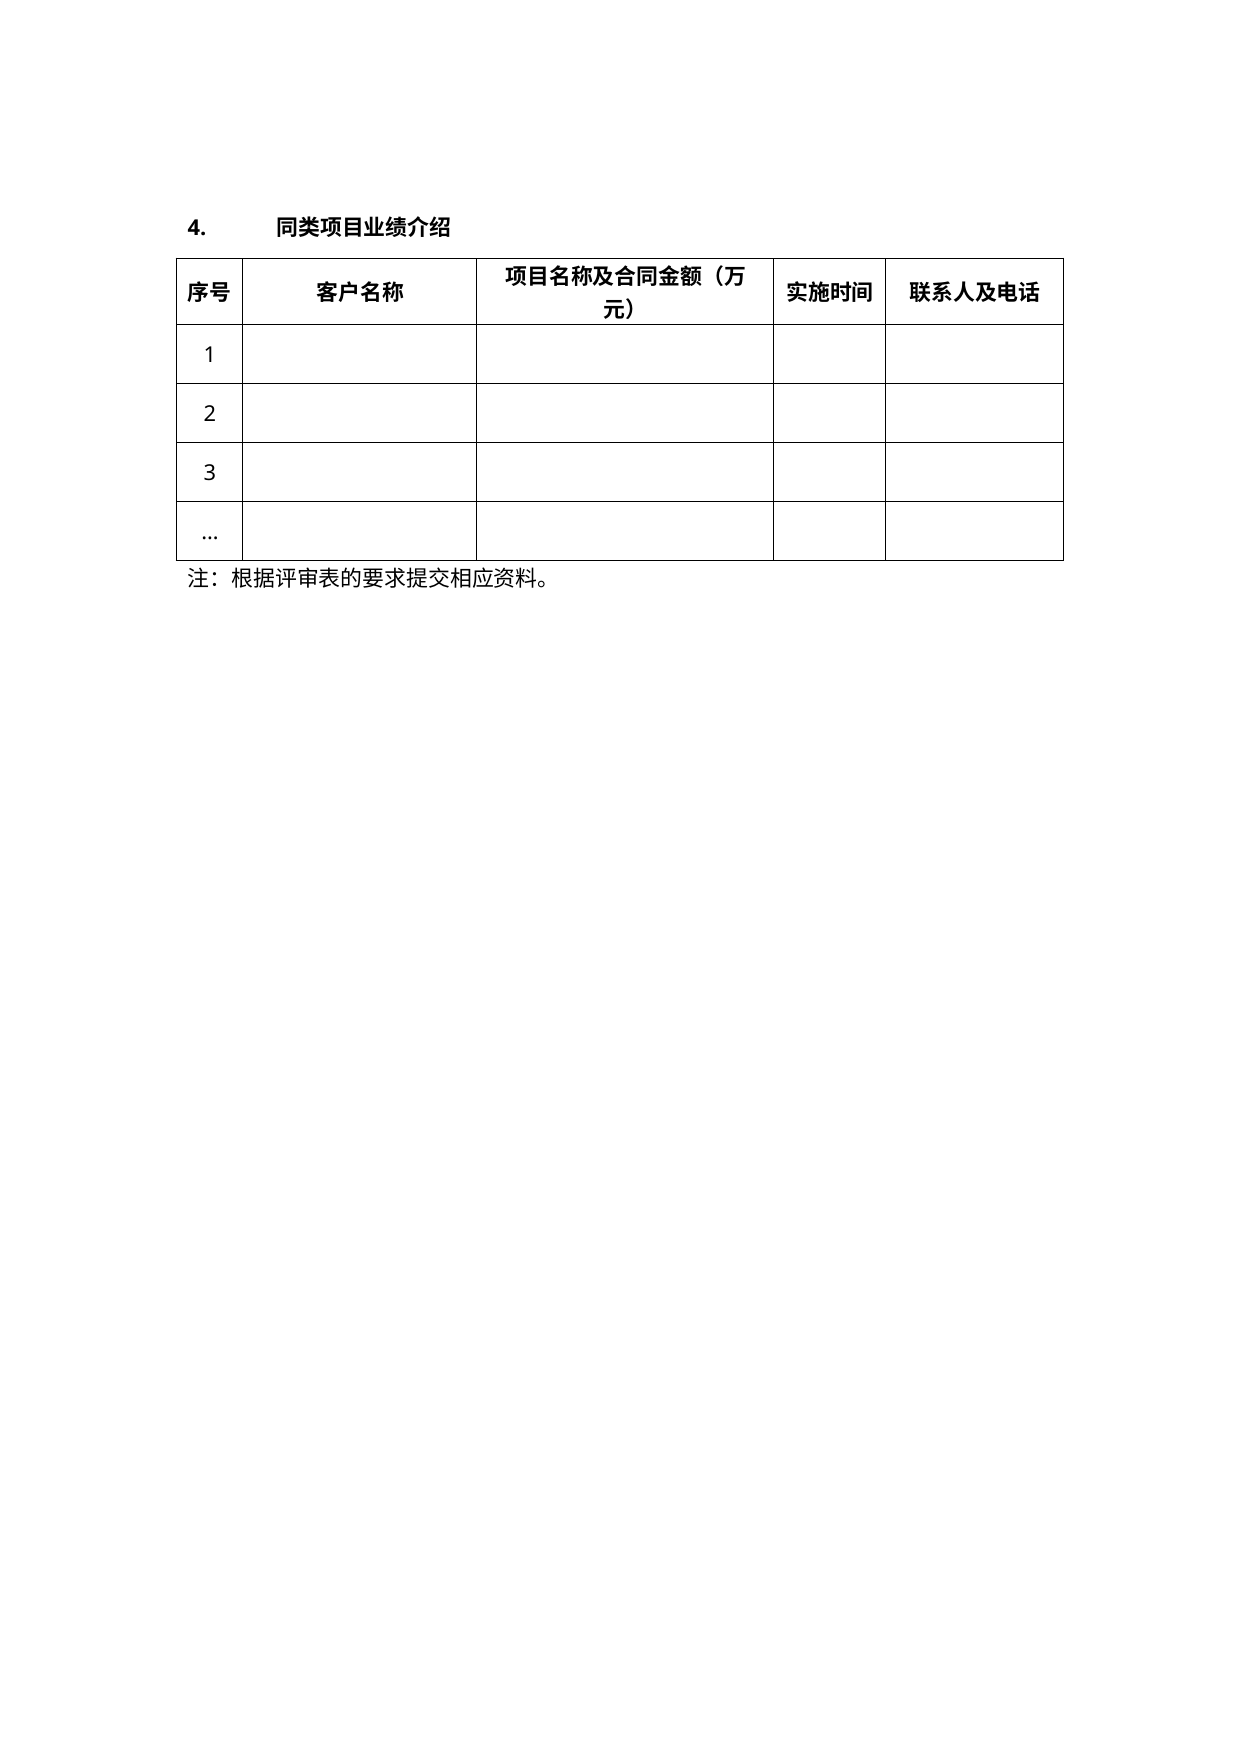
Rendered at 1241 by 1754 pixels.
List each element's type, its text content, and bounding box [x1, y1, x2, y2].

table_header 项目名称及合同金额（万元） [477, 259, 773, 324]
table_header 客户名称 [243, 259, 476, 324]
table_cell [243, 384, 476, 442]
table_cell [477, 325, 773, 383]
table_header 联系人及电话 [886, 259, 1063, 324]
table_cell 1 [177, 325, 242, 383]
table_cell [243, 443, 476, 501]
table_cell [243, 325, 476, 383]
table_header 实施时间 [774, 259, 885, 324]
table_cell [886, 443, 1063, 501]
table_cell [477, 384, 773, 442]
table_cell 3 [177, 443, 242, 501]
table_cell [774, 384, 885, 442]
table_cell 2 [177, 384, 242, 442]
table_cell [243, 502, 476, 560]
table_cell … [177, 502, 242, 560]
table_cell [886, 325, 1063, 383]
subtitle 同类项目业绩介绍 [187, 209, 1053, 242]
table_cell [477, 502, 773, 560]
table_cell [774, 443, 885, 501]
table_cell [774, 325, 885, 383]
table_header 序号 [177, 259, 242, 324]
table_cell [477, 443, 773, 501]
table_cell [886, 384, 1063, 442]
text 注：根据评审表的要求提交相应资料。 [187, 561, 1053, 593]
table_cell [886, 502, 1063, 560]
table_cell [774, 502, 885, 560]
